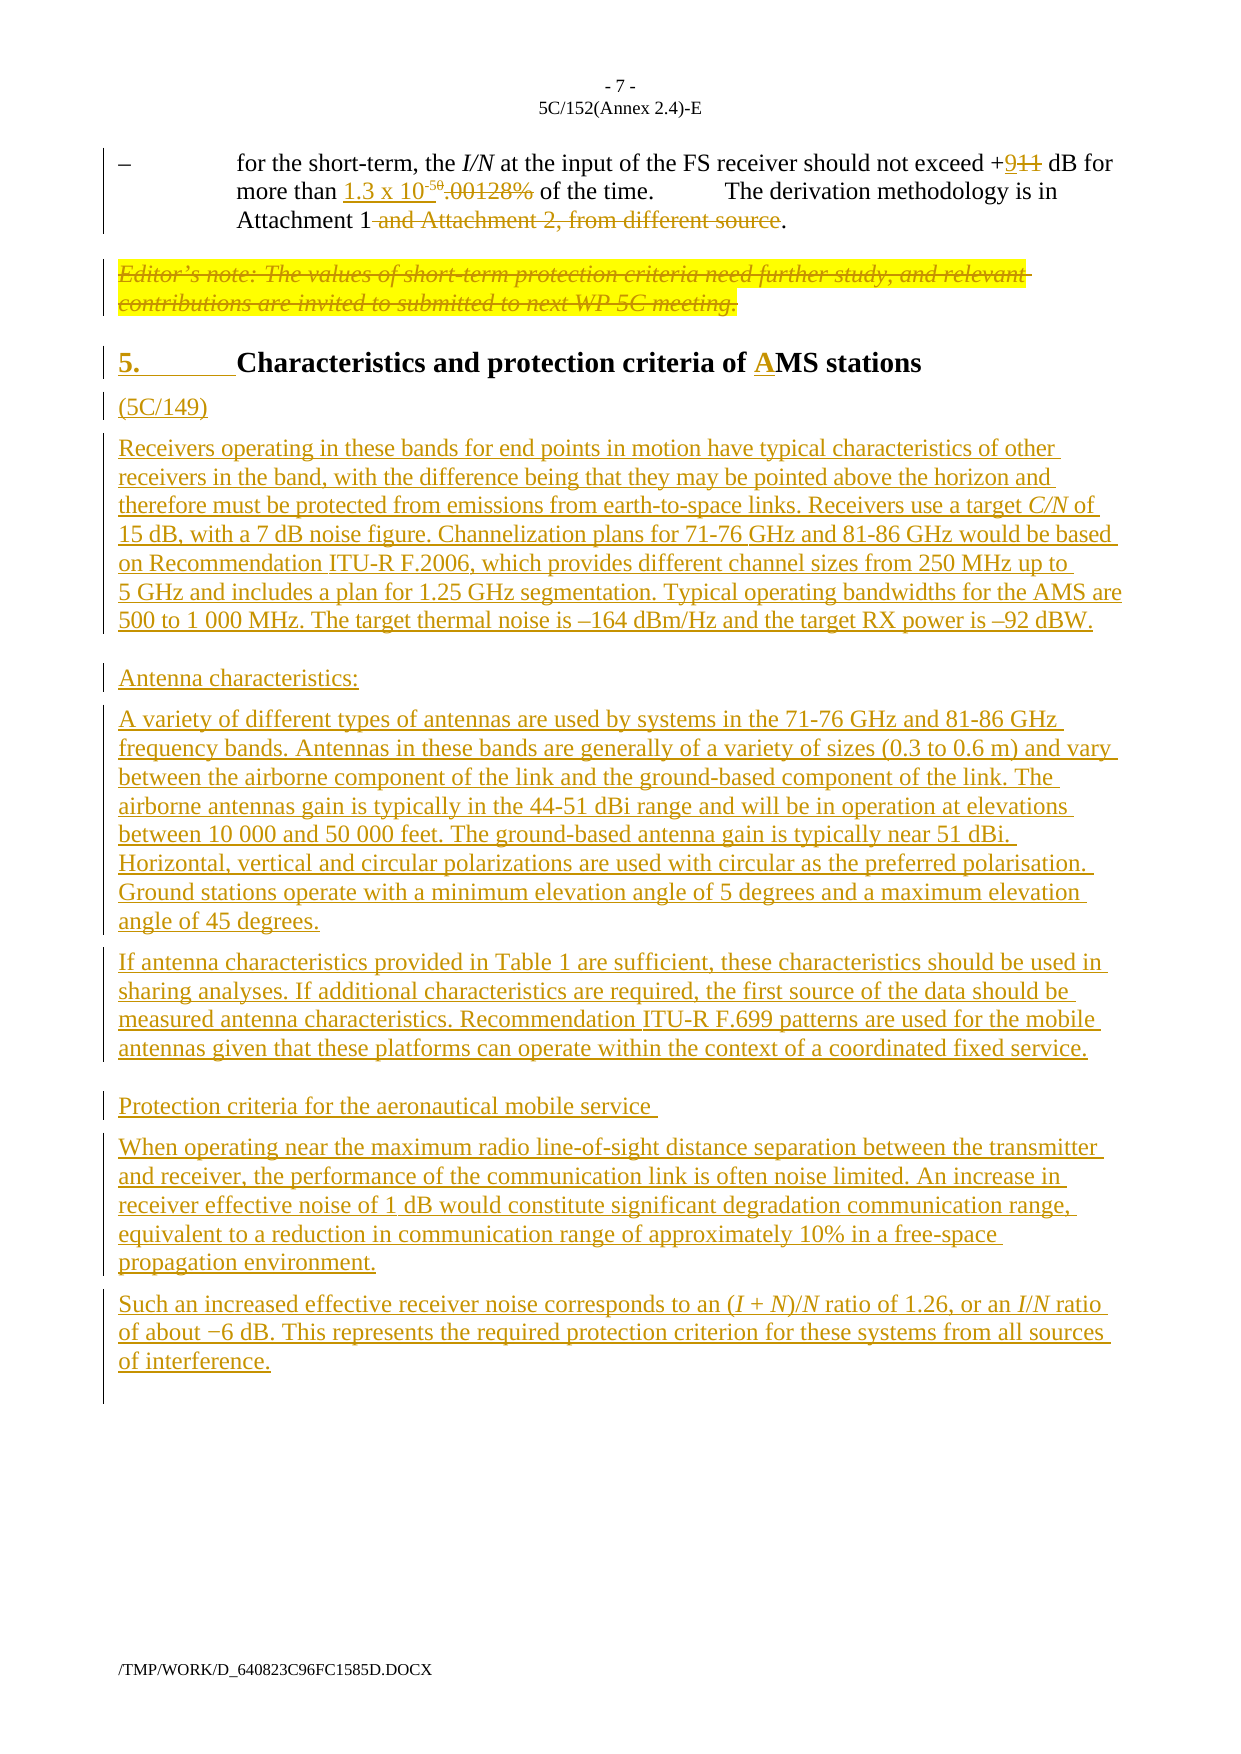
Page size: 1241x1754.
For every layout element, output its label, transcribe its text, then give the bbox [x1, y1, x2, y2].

text ‒ for the short-term, the I/N at the input of the FS receiver should not exceed + dB for more than of the time. The derivation methodology is in Attachment 1. [118, 148, 1122, 234]
text Characteristics and protection criteria of MS stations [118, 346, 1122, 379]
